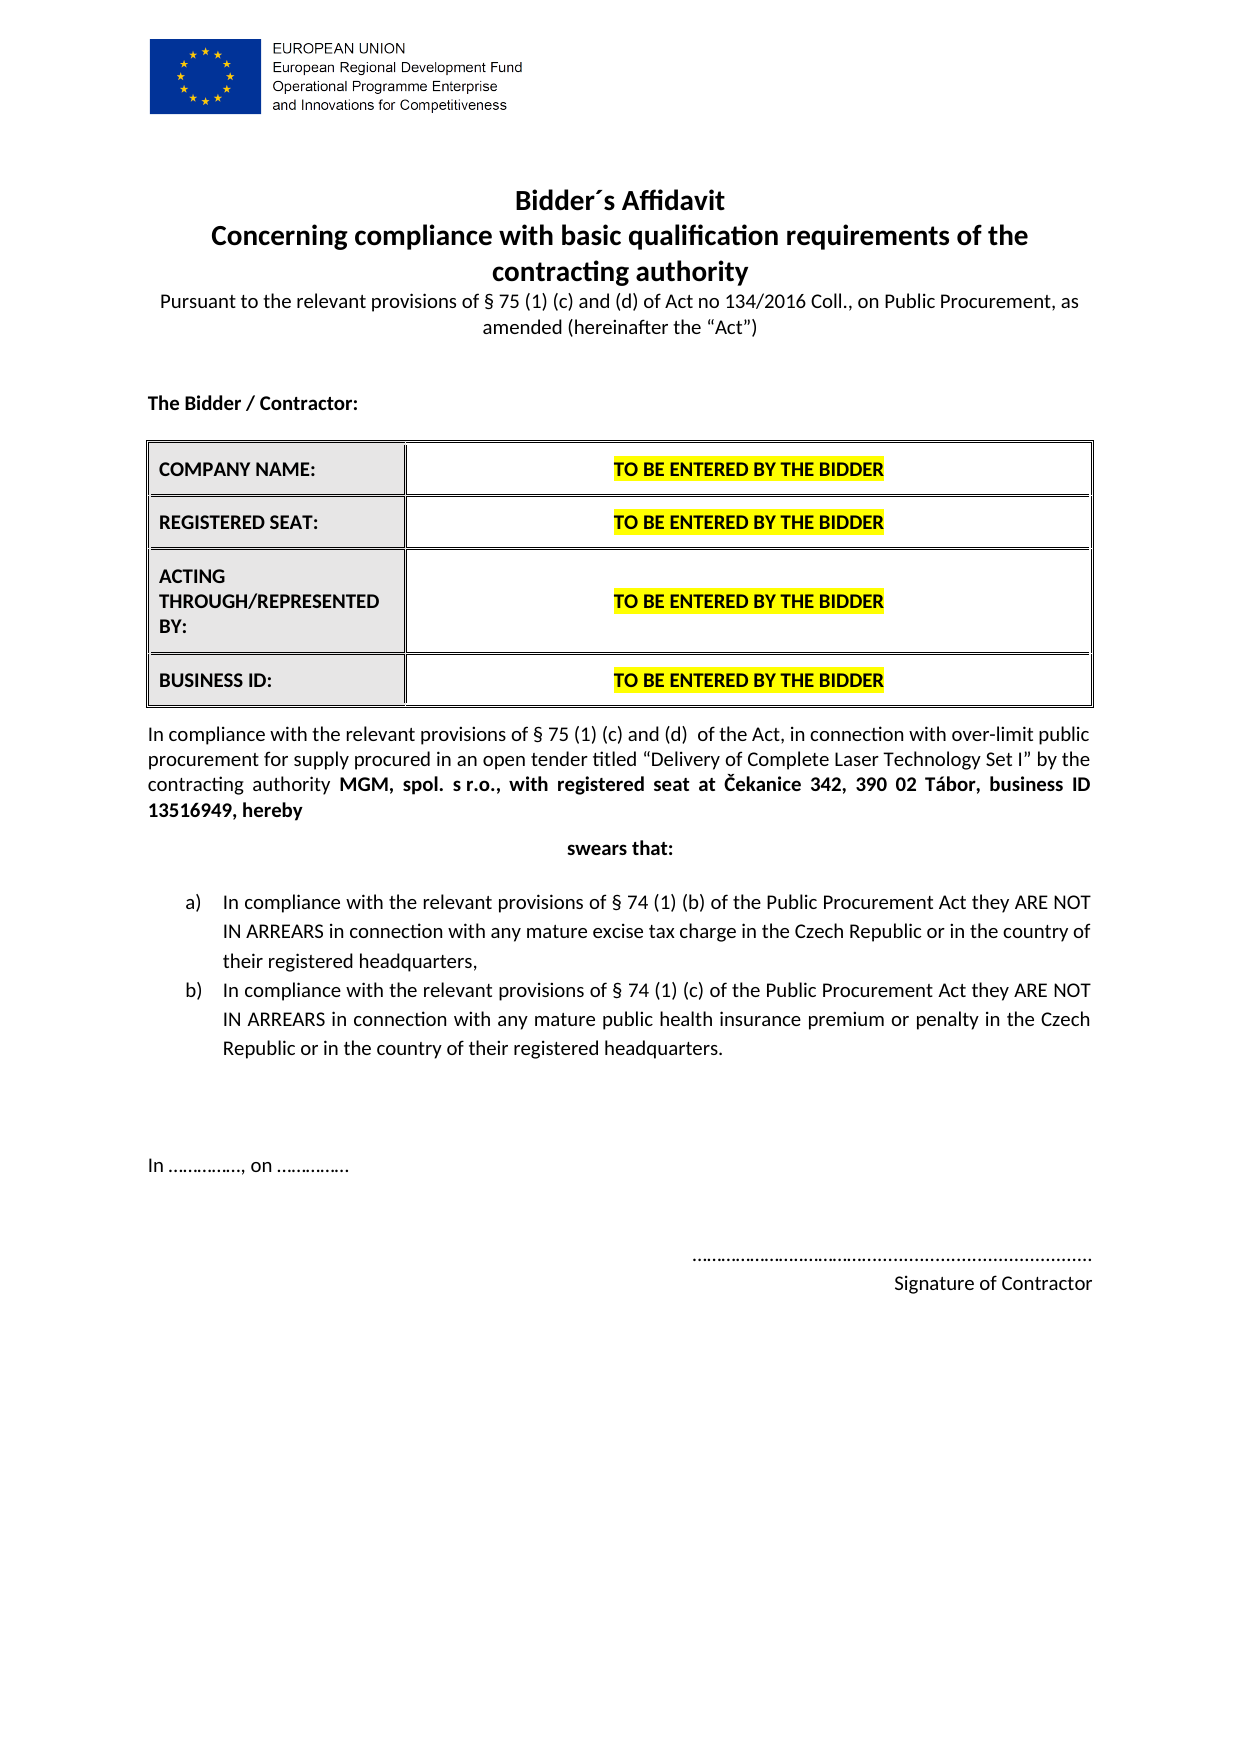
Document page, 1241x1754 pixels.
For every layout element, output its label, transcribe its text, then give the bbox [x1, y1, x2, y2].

table_cell TO BE ENTERED BY THE BIDDER [406, 652, 1091, 705]
text Signature of Contractor [148, 1270, 1093, 1295]
text In ……………, on …………… [148, 1152, 1093, 1177]
text The Bidder / Contractor: [148, 390, 1093, 415]
text swears that: [148, 835, 1093, 860]
table_cell BUSINESS ID: [149, 652, 406, 705]
list In compliance with the relevant provisions of § 74 (1) (c) of the Public Procurement Act they ARE NOT IN ARREARS in connection with any mature public health insurance premium or penalty in the Czech Republic or in the country of their registered headquarters. [185, 977, 1093, 1061]
table_header TO BE ENTERED BY THE BIDDER [406, 443, 1091, 494]
table_cell TO BE ENTERED BY THE BIDDER [406, 547, 1093, 652]
text Concerning compliance with basic qualification requirements of the contracting authority [148, 217, 1093, 288]
text In compliance with the relevant provisions of § 75 (1) (c) and (d) of the Act, in connection with over-limit public procurement for supply procured in an open tender titled “Delivery of Complete Laser Technology Set I” by the contracting authority MGM, spol. s r.o., with registered seat at Čekanice 342, 390 02 Tábor, business ID 13516949, hereby [148, 721, 1093, 822]
table_cell ACTING THROUGH/REPRESENTED BY: [148, 547, 406, 652]
text Pursuant to the relevant provisions of § 75 (1) (c) and (d) of Act no 134/2016 Coll., on Public Procurement, as amended (hereinafter the “Act”) [148, 288, 1093, 339]
text …………………..…………............................................ [148, 1241, 1093, 1266]
text Bidder´s Affidavit [148, 182, 1093, 217]
table_cell TO BE ENTERED BY THE BIDDER [407, 494, 1091, 547]
table_cell REGISTERED SEAT: [149, 494, 404, 547]
table_header COMPANY NAME: [148, 441, 406, 494]
picture [147, 36, 526, 121]
list In compliance with the relevant provisions of § 74 (1) (b) of the Public Procurement Act they ARE NOT IN ARREARS in connection with any mature excise tax charge in the Czech Republic or in the country of their registered headquarters, [185, 889, 1093, 973]
